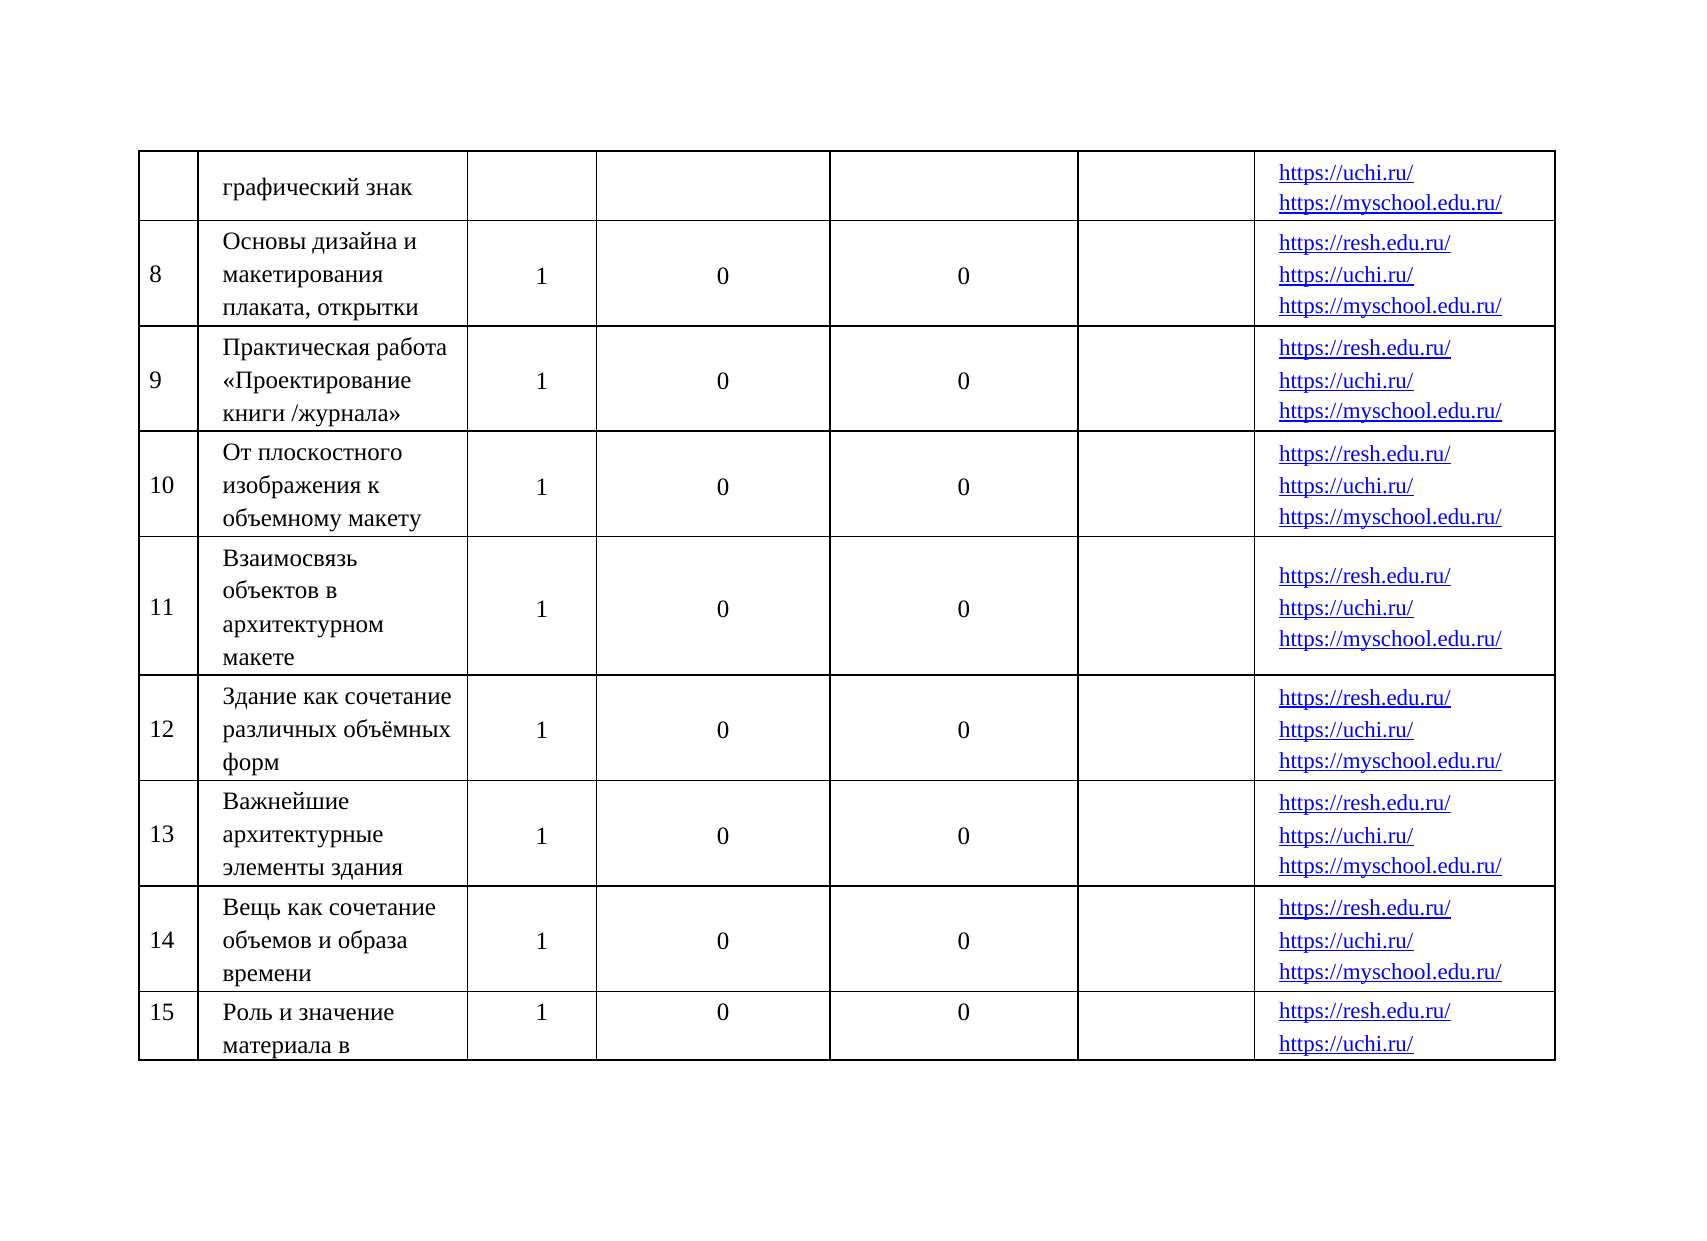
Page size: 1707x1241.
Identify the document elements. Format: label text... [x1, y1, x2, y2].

table_cell 0 [831, 221, 1077, 325]
table_cell 1 [468, 221, 596, 325]
table_cell [1079, 221, 1254, 325]
table_cell 8 [140, 221, 197, 325]
table_cell 0 [831, 676, 1077, 780]
table_cell [1079, 992, 1254, 1059]
table_cell [1079, 432, 1254, 536]
table_cell 0 [597, 152, 829, 219]
table_cell https://resh.edu.ru/ https://uchi.ru/ https://myschool.edu.ru/ [1255, 432, 1554, 536]
table_cell Вещь как сочетание объемов и образа времени [199, 887, 467, 991]
table_cell https://resh.edu.ru/ https://uchi.ru/ https://myschool.edu.ru/ [1255, 327, 1554, 430]
table_cell 0 [597, 676, 829, 780]
table_cell 1 [468, 781, 596, 885]
table_cell 0 [831, 152, 1077, 219]
table_cell https://resh.edu.ru/ https://uchi.ru/ https://myschool.edu.ru/ [1255, 676, 1554, 780]
table_cell [1079, 887, 1254, 991]
table_cell Здание как сочетание различных объёмных форм [199, 676, 467, 780]
table_cell 0 [597, 992, 829, 1059]
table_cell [1255, 887, 1554, 991]
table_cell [199, 152, 467, 219]
table_cell [1079, 781, 1254, 885]
table_cell 15 [140, 992, 197, 1059]
table_cell 1 [468, 887, 596, 991]
table_cell 1 [468, 432, 596, 536]
table_cell 0 [831, 992, 1077, 1059]
table_cell Взаимосвязь объектов в архитектурном макете [199, 537, 467, 674]
table_cell 1 [468, 152, 596, 219]
table_cell 0 [597, 537, 829, 674]
table_cell 9 [140, 327, 197, 430]
table_cell [1079, 327, 1254, 430]
table_cell 1 [468, 327, 596, 430]
table_cell https://resh.edu.ru/ https://uchi.ru/ https://myschool.edu.ru/ [1255, 781, 1554, 885]
table_cell 14 [140, 887, 197, 991]
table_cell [1255, 221, 1554, 325]
table_cell 1 [468, 676, 596, 780]
table_cell 1 [468, 992, 596, 1059]
table_cell Практическая работа «Проектирование книги /журнала» [199, 327, 467, 430]
table_cell 10 [140, 432, 197, 536]
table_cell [199, 992, 467, 1059]
table_cell От плоскостного изображения к объемному макету [199, 432, 467, 536]
table_cell Важнейшие архитектурные элементы здания [199, 781, 467, 885]
table_cell 7 [140, 152, 197, 219]
table_cell 0 [831, 432, 1077, 536]
table_cell 12 [140, 676, 197, 780]
table_cell 0 [597, 327, 829, 430]
table_cell 11 [140, 537, 197, 674]
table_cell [1255, 992, 1554, 1059]
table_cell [1255, 152, 1554, 219]
table_cell 0 [597, 221, 829, 325]
table_cell 0 [597, 781, 829, 885]
table_cell 0 [831, 887, 1077, 991]
table_cell [1079, 537, 1254, 674]
table_cell 0 [597, 432, 829, 536]
table_cell 1 [468, 537, 596, 674]
table_cell https://resh.edu.ru/ https://uchi.ru/ https://myschool.edu.ru/ [1255, 537, 1554, 674]
table_cell 0 [831, 781, 1077, 885]
table_cell 13 [140, 781, 197, 885]
table_cell 0 [831, 537, 1077, 674]
table_cell [1079, 676, 1254, 780]
table_cell 0 [831, 327, 1077, 430]
table_cell Основы дизайна и макетирования плаката, открытки [199, 221, 467, 325]
table_cell 0 [597, 887, 829, 991]
table_cell [1079, 152, 1254, 219]
